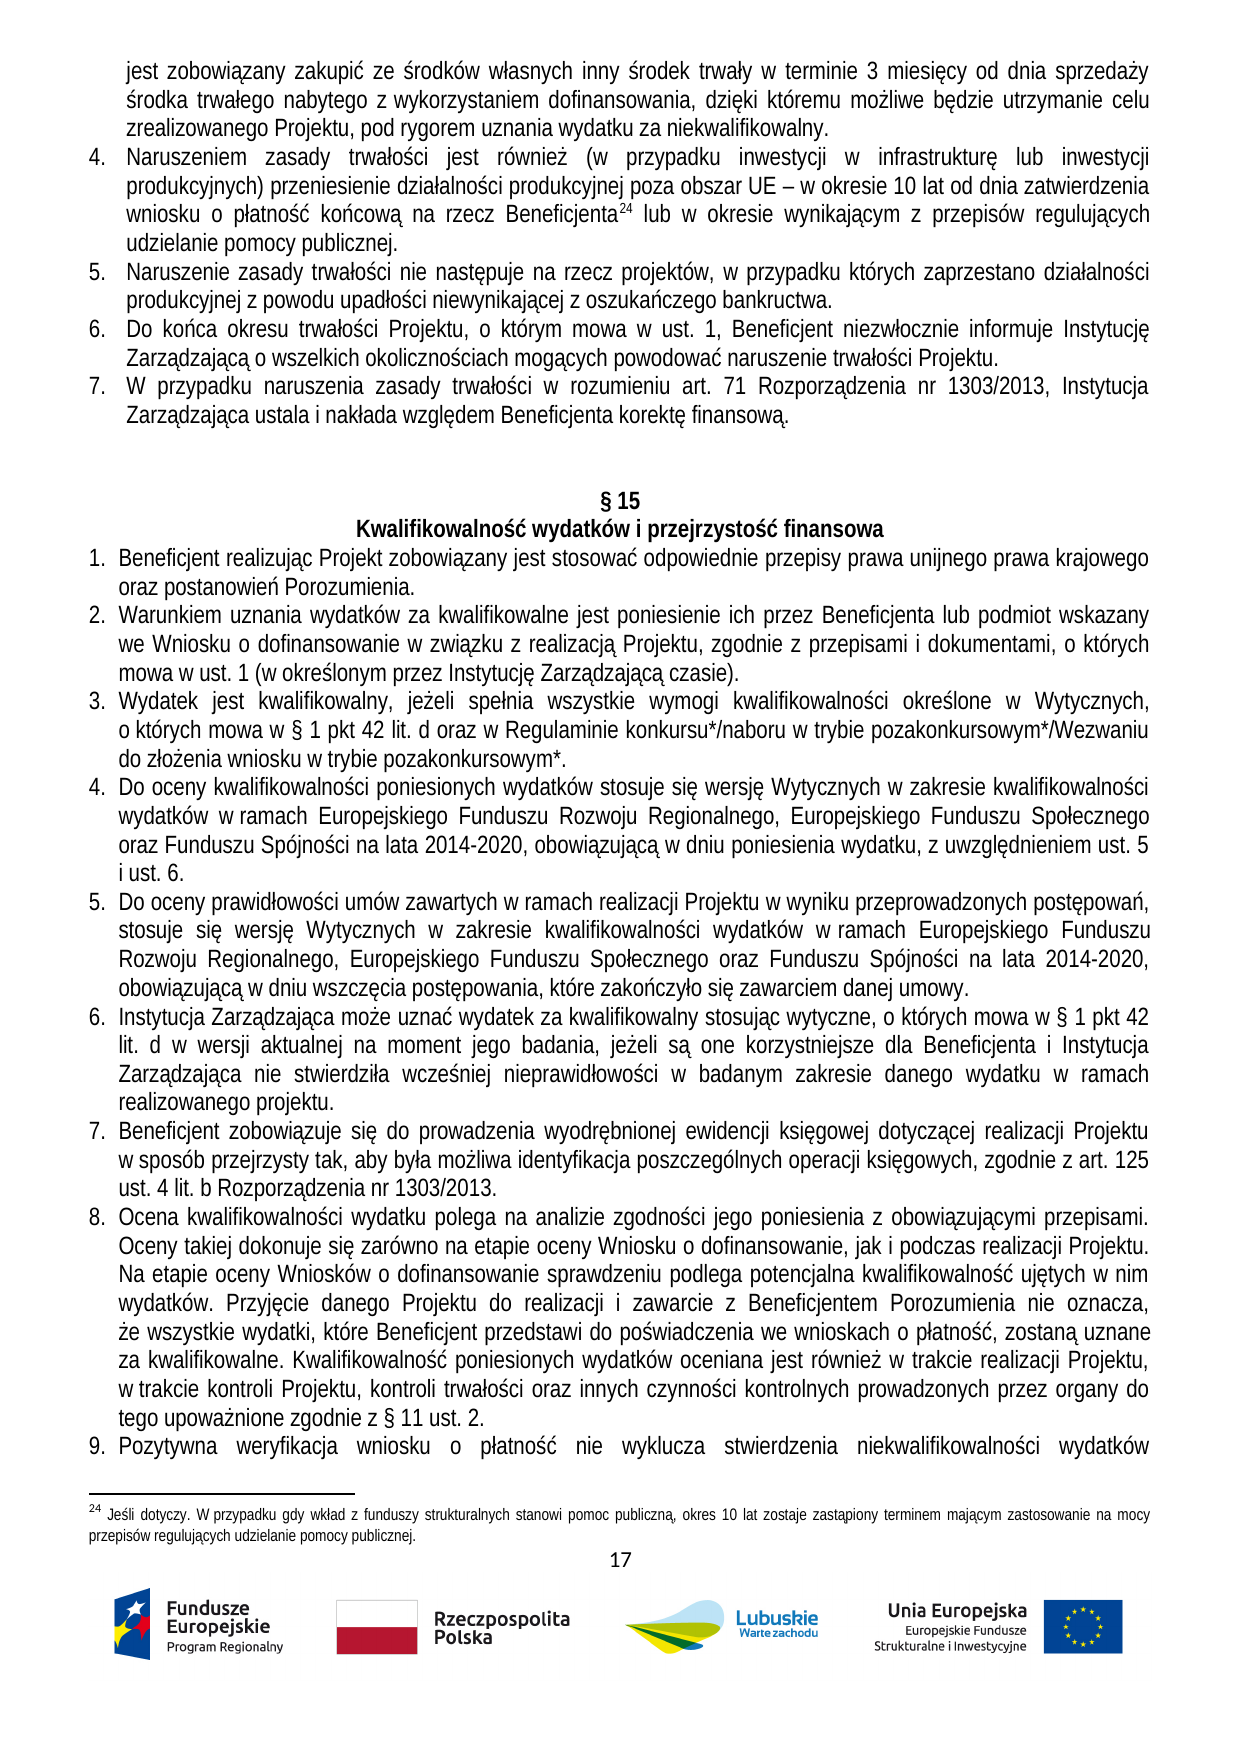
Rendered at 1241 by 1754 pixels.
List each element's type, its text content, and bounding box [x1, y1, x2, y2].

list Ocena kwalifikowalności wydatku polega na analizie zgodności jego poniesienia z obowiązującymi przepisami. Oceny takiej dokonuje się zarówno na etapie oceny Wniosku o dofinansowanie, jak i podczas realizacji Projektu. Na etapie oceny Wniosków o dofinansowanie sprawdzeniu podlega potencjalna kwalifikowalność ujętych w nim wydatków. Przyjęcie danego Projektu do realizacji i zawarcie z Beneficjentem Porozumienia nie oznacza, że wszystkie wydatki, które Beneficjent przedstawi do poświadczenia we wnioskach o płatność, zostaną uznane za kwalifikowalne. Kwalifikowalność poniesionych wydatków oceniana jest również w trakcie realizacji Projektu, w trakcie kontroli Projektu, kontroli trwałości oraz innych czynności kontrolnych prowadzonych przez organy do tego upoważnione zgodnie z § 11 ust. 2. [89, 1202, 1152, 1431]
list Instytucja Zarządzająca może uznać wydatek za kwalifikowalny stosując wytyczne, o których mowa w § 1 pkt 42 lit. d w wersji aktualnej na moment jego badania, jeżeli są one korzystniejsze dla Beneficjenta i Instytucja Zarządzająca nie stwierdziła wcześniej nieprawidłowości w badanym zakresie danego wydatku w ramach realizowanego projektu. [89, 1001, 1152, 1116]
list Naruszeniem zasady trwałości jest również (w przypadku inwestycji w infrastrukturę lub inwestycji produkcyjnych) przeniesienie działalności produkcyjnej poza obszar UE – w okresie 10 lat od dnia zatwierdzenia wniosku o płatność końcową na rzecz Beneficjenta lub w okresie wynikającym z przepisów regulujących udzielanie pomocy publicznej. [89, 142, 1152, 257]
list Warunkiem uznania wydatków za kwalifikowalne jest poniesienie ich przez Beneficjenta lub podmiot wskazany we Wniosku o dofinansowanie w związku z realizacją Projektu, zgodnie z przepisami i dokumentami, o których mowa w ust. 1 (w określonym przez Instytucję Zarządzającą czasie). [89, 600, 1152, 686]
list Do końca okresu trwałości Projektu, o którym mowa w ust. 1, Beneficjent niezwłocznie informuje Instytucję Zarządzającą o wszelkich okolicznościach mogących powodować naruszenie trwałości Projektu. [89, 314, 1152, 371]
list Do oceny prawidłowości umów zawartych w ramach realizacji Projektu w wyniku przeprowadzonych postępowań, stosuje się wersję Wytycznych w zakresie kwalifikowalności wydatków w ramach Europejskiego Funduszu Rozwoju Regionalnego, Europejskiego Funduszu Społecznego oraz Funduszu Spójności na lata 2014-2020, obowiązującą w dniu wszczęcia postępowania, które zakończyło się zawarciem danej umowy. [89, 887, 1152, 1001]
list Beneficjent zobowiązuje się do prowadzenia wyodrębnionej ewidencji księgowej dotyczącej realizacji Projektu w sposób przejrzysty tak, aby była możliwa identyfikacja poszczególnych operacji księgowych, zgodnie z art. 125 ust. 4 lit. b Rozporządzenia nr 1303/2013. [89, 1116, 1152, 1202]
text § 15 [89, 486, 1152, 514]
text Kwalifikowalność wydatków i przejrzystość finansowa [89, 514, 1152, 543]
list Wydatek jest kwalifikowalny, jeżeli spełnia wszystkie wymogi kwalifikowalności określone w Wytycznych, o których mowa w § 1 pkt 42 lit. d oraz w Regulaminie konkursu*/naboru w trybie pozakonkursowym*/Wezwaniu do złożenia wniosku w trybie pozakonkursowym*. [89, 686, 1152, 772]
picture [88, 1572, 1152, 1681]
list W przypadku naruszenia zasady trwałości w rozumieniu art. 71 Rozporządzenia nr 1303/2013, Instytucja Zarządzająca ustala i nakłada względem Beneficjenta korektę finansową. [89, 371, 1152, 428]
list Do oceny kwalifikowalności poniesionych wydatków stosuje się wersję Wytycznych w zakresie kwalifikowalności wydatków w ramach Europejskiego Funduszu Rozwoju Regionalnego, Europejskiego Funduszu Społecznego oraz Funduszu Spójności na lata 2014-2020, obowiązującą w dniu poniesienia wydatku, z uwzględnieniem ust. 5 i ust. 6. [89, 772, 1152, 887]
list Beneficjent realizując Projekt zobowiązany jest stosować odpowiednie przepisy prawa unijnego prawa krajowego oraz postanowień Porozumienia. [89, 543, 1152, 600]
list Naruszenie zasady trwałości nie następuje na rzecz projektów, w przypadku których zaprzestano działalności produkcyjnej z powodu upadłości niewynikającej z oszukańczego bankructwa. [89, 257, 1152, 314]
